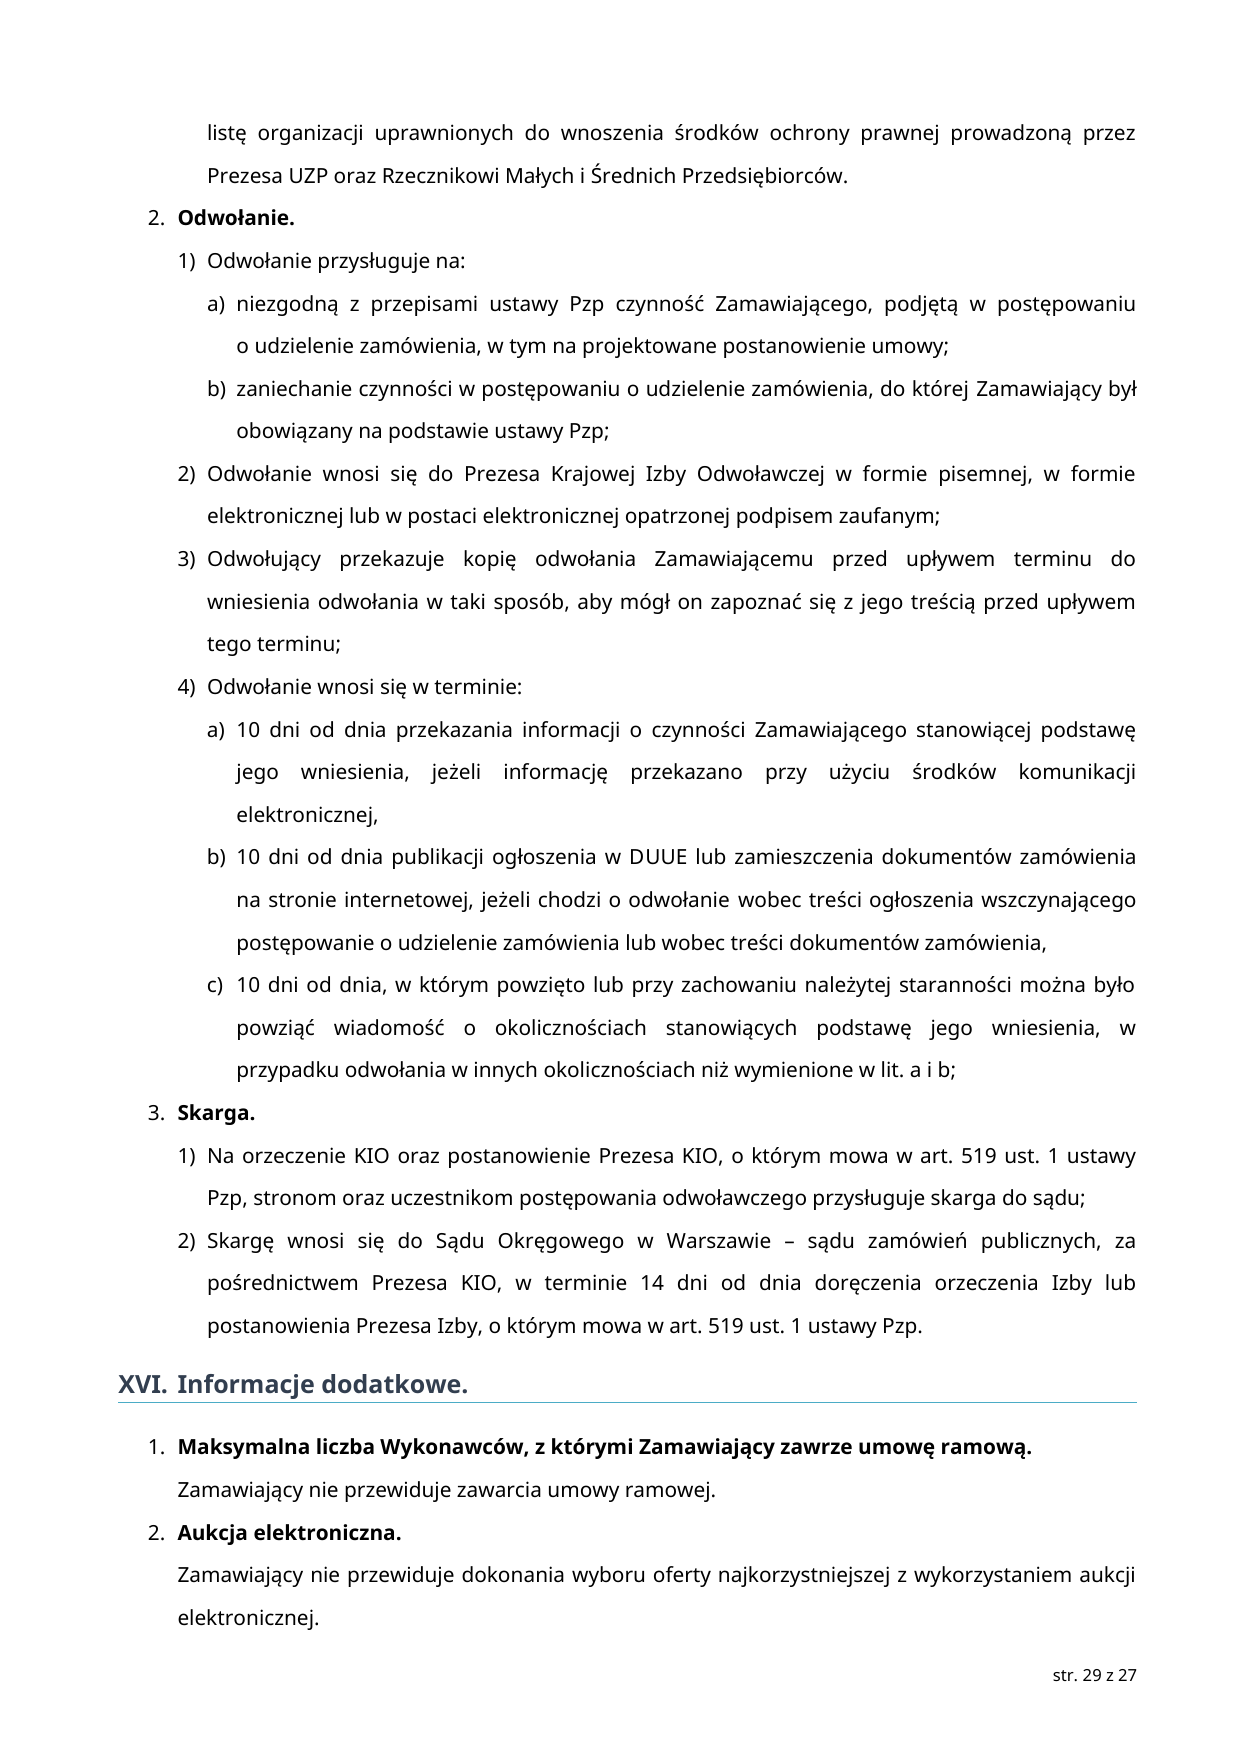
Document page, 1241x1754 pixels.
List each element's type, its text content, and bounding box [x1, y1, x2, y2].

subtitle Odwołanie wnosi się do Prezesa Krajowej Izby Odwoławczej w formie pisemnej, w formie elektronicznej lub w postaci elektronicznej opatrzonej podpisem zaufanym; [177, 459, 1137, 530]
subtitle 10 dni od dnia przekazania informacji o czynności Zamawiającego stanowiącej podstawę jego wniesienia, jeżeli informację przekazano przy użyciu środków komunikacji elektronicznej, [207, 715, 1137, 828]
subtitle Odwołanie. [148, 203, 1137, 232]
subtitle Odwołanie wnosi się w terminie: [177, 672, 1137, 701]
subtitle Skarga. [148, 1098, 1137, 1127]
subtitle Na orzeczenie KIO oraz postanowienie Prezesa KIO, o którym mowa w art. 519 ust. 1 ustawy Pzp, stronom oraz uczestnikom postępowania odwoławczego przysługuje skarga do sądu; [177, 1141, 1137, 1212]
subtitle 10 dni od dnia, w którym powzięto lub przy zachowaniu należytej staranności można było powziąć wiadomość o okolicznościach stanowiących podstawę jego wniesienia, w przypadku odwołania w innych okolicznościach niż wymienione w lit. a i b; [207, 970, 1137, 1084]
subtitle Zamawiający nie przewiduje dokonania wyboru oferty najkorzystniejszej z wykorzystaniem aukcji elektronicznej. [177, 1560, 1137, 1631]
subtitle Odwołanie przysługuje na: [177, 246, 1137, 274]
list Zamawiający nie przewiduje zawarcia umowy ramowej. [177, 1475, 1137, 1503]
subtitle Aukcja elektroniczna. [148, 1518, 1137, 1546]
subtitle zaniechanie czynności w postępowaniu o udzielenie zamówienia, do której Zamawiający był obowiązany na podstawie ustawy Pzp; [207, 374, 1137, 445]
subtitle niezgodną z przepisami ustawy Pzp czynność Zamawiającego, podjętą w postępowaniu o udzielenie zamówienia, w tym na projektowane postanowienie umowy; [207, 289, 1137, 360]
subtitle Informacje dodatkowe. [118, 1366, 1137, 1402]
subtitle Odwołujący przekazuje kopię odwołania Zamawiającemu przed upływem terminu do wniesienia odwołania w taki sposób, aby mógł on zapoznać się z jego treścią przed upływem tego terminu; [177, 544, 1137, 658]
subtitle Maksymalna liczba Wykonawców, z którymi Zamawiający zawrze umowę ramową. [148, 1432, 1137, 1461]
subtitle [177, 118, 1137, 189]
subtitle 10 dni od dnia publikacji ogłoszenia w DUUE lub zamieszczenia dokumentów zamówienia na stronie internetowej, jeżeli chodzi o odwołanie wobec treści ogłoszenia wszczynającego postępowanie o udzielenie zamówienia lub wobec treści dokumentów zamówienia, [207, 842, 1137, 956]
subtitle Skargę wnosi się do Sądu Okręgowego w Warszawie – sądu zamówień publicznych, za pośrednictwem Prezesa KIO, w terminie 14 dni od dnia doręczenia orzeczenia Izby lub postanowienia Prezesa Izby, o którym mowa w art. 519 ust. 1 ustawy Pzp. [177, 1226, 1137, 1339]
